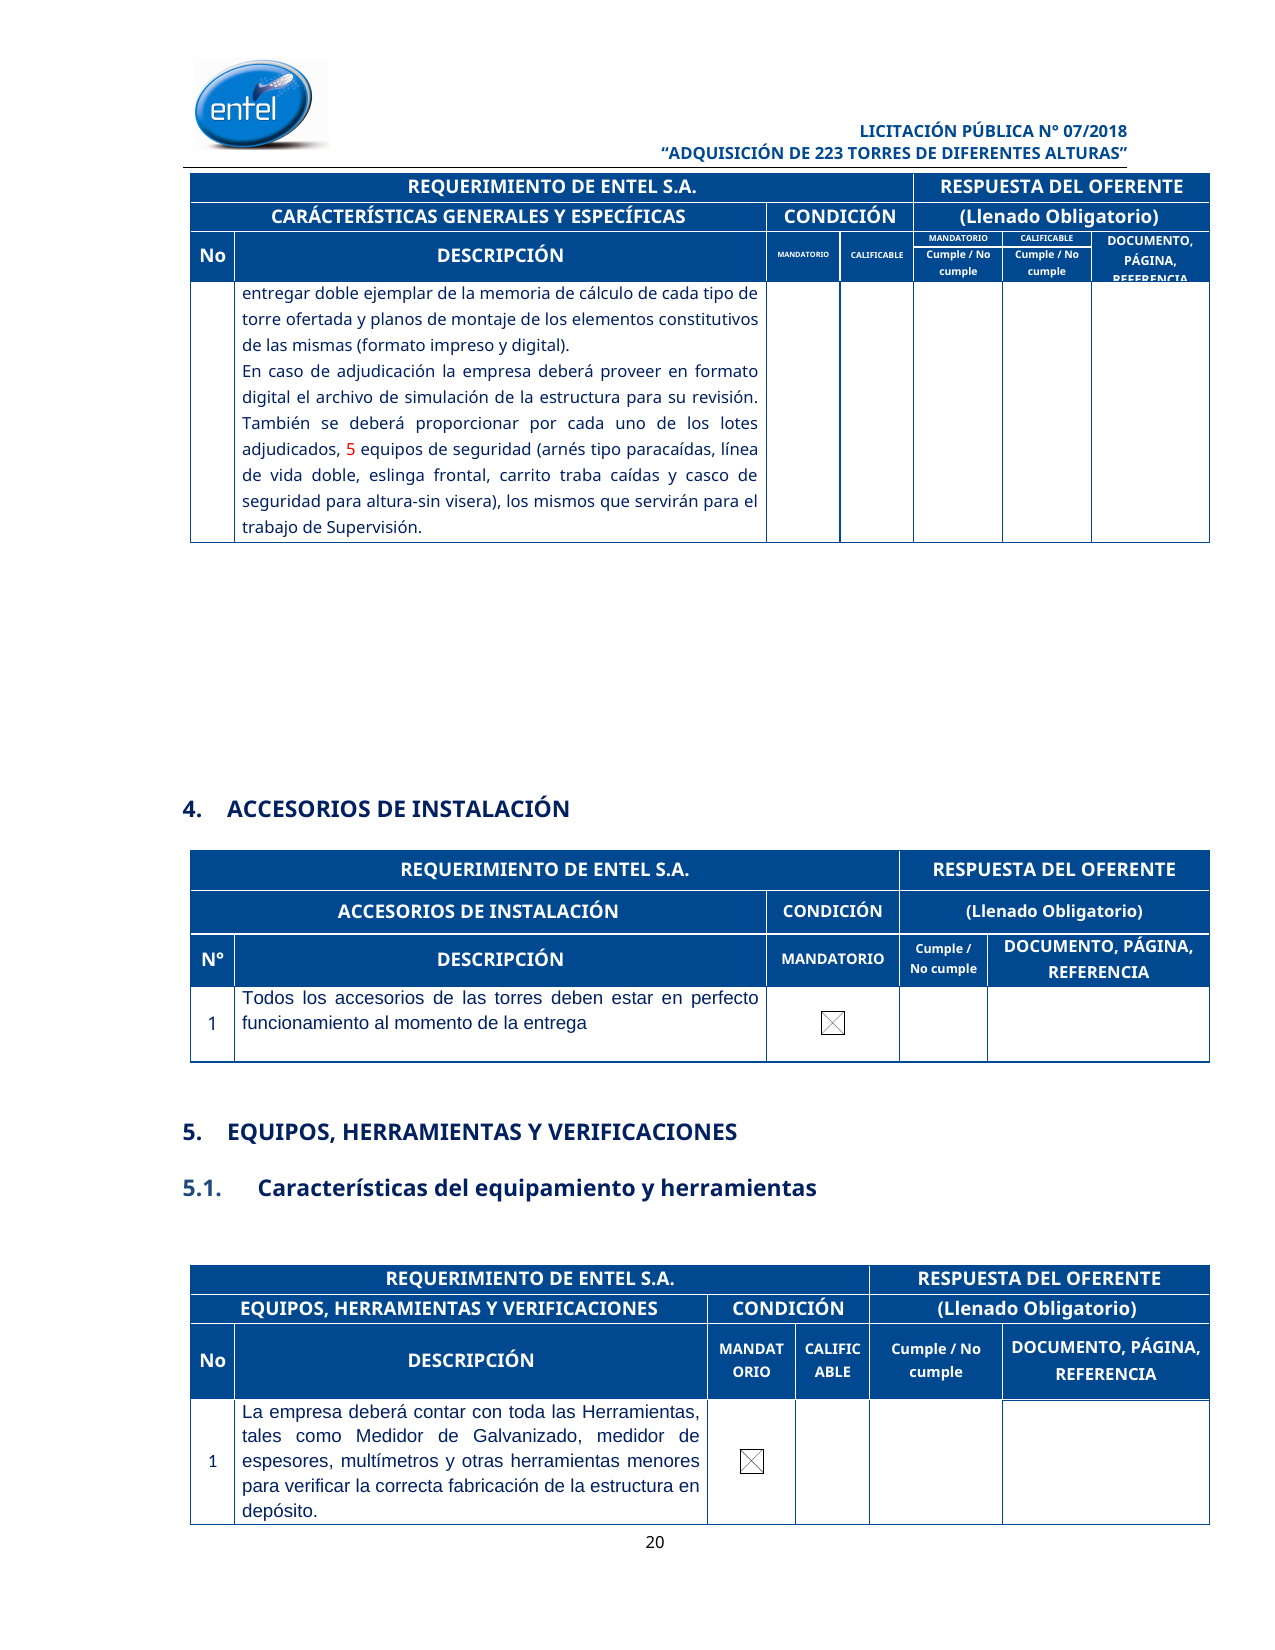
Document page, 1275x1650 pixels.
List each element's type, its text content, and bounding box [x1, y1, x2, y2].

table_cell [870, 1401, 1002, 1524]
table_cell CALIFICABLE [841, 232, 913, 281]
table_cell DESCRIPCIÓN [235, 1324, 707, 1399]
table_cell (Llenado Obligatorio) [914, 203, 1209, 231]
table_header RESPUESTA DEL OFERENTE [914, 174, 1209, 202]
table_cell Cumple / No cumple [1003, 248, 1091, 281]
picture [194, 58, 330, 150]
table_cell N° [191, 935, 234, 986]
table_cell Cumple / No cumple [914, 248, 1002, 281]
table_header REQUERIMIENTO DE ENTEL S.A. [191, 1266, 869, 1294]
table_cell CALIFICABLE [796, 1324, 869, 1399]
table_cell 1 [191, 1401, 234, 1524]
table_header RESPUESTA DEL OFERENTE [900, 851, 1209, 890]
table_cell No [191, 1324, 234, 1399]
table_cell [988, 987, 1209, 1061]
table_cell [767, 282, 839, 542]
table_cell MANDATORIO [767, 232, 839, 281]
table_cell MANDATORIO [914, 232, 1002, 246]
table_cell [914, 282, 1002, 542]
table_cell [796, 1401, 869, 1524]
table_cell MANDATORIO [708, 1324, 795, 1399]
list EQUIPOS, HERRAMIENTAS Y VERIFICACIONES [182, 1116, 1127, 1147]
table_cell Todos los accesorios de las torres deben estar en perfecto funcionamiento al momento de la entrega [235, 987, 766, 1061]
table_cell La empresa deberá contar con toda las Herramientas, tales como Medidor de Galvanizado, medidor de espesores, multímetros y otras herramientas menores para verificar la correcta fabricación de la estructura en depósito. [235, 1401, 707, 1524]
table_cell Cumple / No cumple [900, 935, 987, 986]
table_cell DOCUMENTO, PÁGINA, REFERENCIA [1003, 1324, 1209, 1399]
table_cell [841, 282, 913, 542]
table_cell [1092, 282, 1209, 542]
table_header REQUERIMIENTO DE ENTEL S.A. [191, 174, 913, 202]
list ACCESORIOS DE INSTALACIÓN [182, 793, 1127, 824]
table_cell DOCUMENTO, PÁGINA, REFERENCIA [988, 935, 1209, 986]
list Características del equipamiento y herramientas [182, 1172, 1127, 1203]
table_header RESPUESTA DEL OFERENTE [870, 1266, 1209, 1294]
table_cell 1 [191, 987, 234, 1061]
table_cell MANDATORIO [767, 935, 899, 986]
table_cell DESCRIPCIÓN [235, 232, 766, 281]
table_cell CALIFICABLE [1003, 232, 1091, 246]
table_cell DESCRIPCIÓN [235, 935, 766, 986]
table_cell (Llenado Obligatorio) [900, 891, 1209, 933]
table_cell [767, 987, 899, 1061]
table_cell CONDICIÓN [767, 203, 913, 231]
table_cell CONDICIÓN [708, 1295, 869, 1323]
table_cell [1003, 282, 1091, 542]
table_cell DOCUMENTO, PÁGINA, REFERENCIA [1092, 232, 1209, 281]
table_cell [1003, 1401, 1209, 1524]
table_cell CARÁCTERÍSTICAS GENERALES Y ESPECÍFICAS [191, 203, 766, 231]
table_cell [708, 1401, 795, 1524]
table_cell CONDICIÓN [767, 891, 899, 933]
table_cell [900, 987, 987, 1061]
table_header REQUERIMIENTO DE ENTEL S.A. [191, 851, 899, 890]
table_cell No [191, 232, 234, 281]
table_cell ACCESORIOS DE INSTALACIÓN [191, 891, 766, 933]
table_cell (Llenado Obligatorio) [870, 1295, 1209, 1323]
table_cell Cumple / No cumple [870, 1324, 1002, 1399]
table_cell EQUIPOS, HERRAMIENTAS Y VERIFICACIONES [191, 1295, 707, 1323]
table_cell 4 [191, 282, 234, 542]
